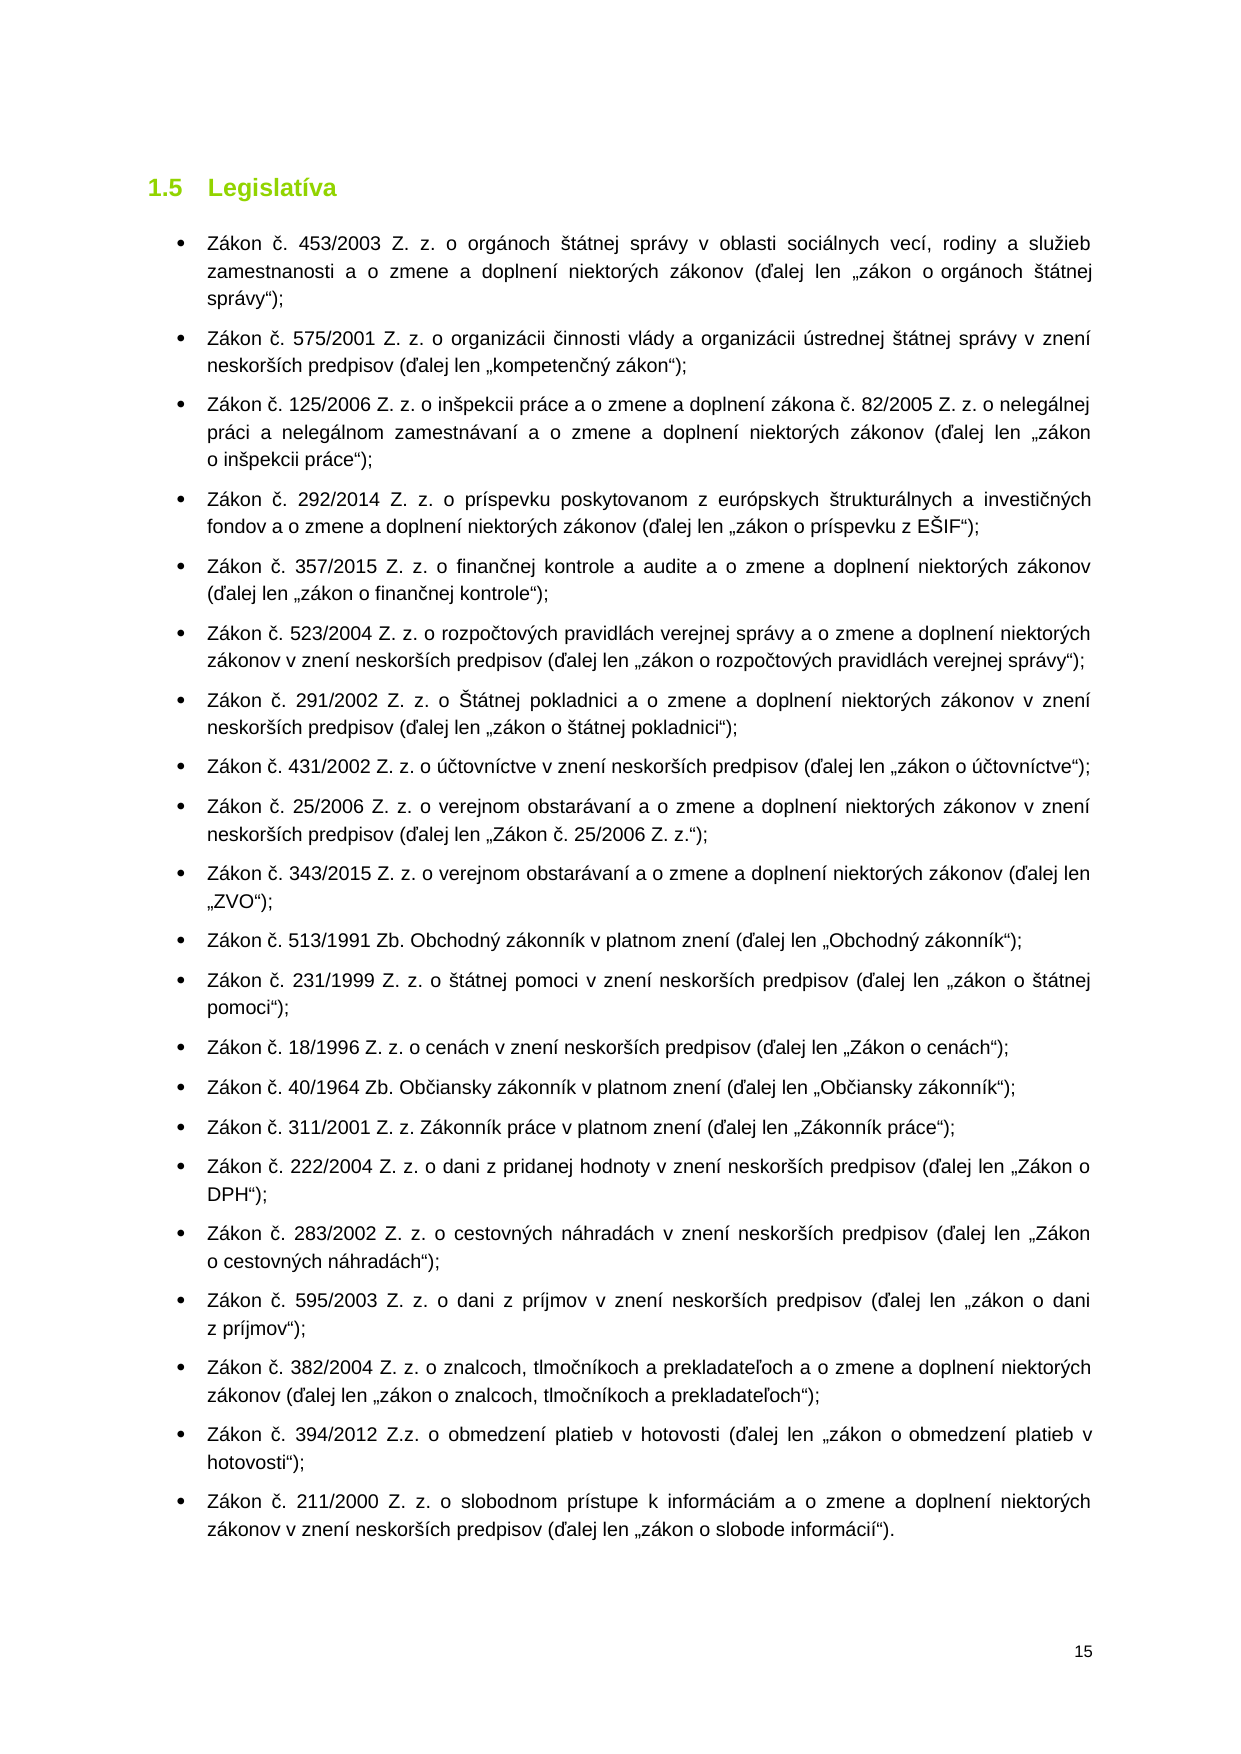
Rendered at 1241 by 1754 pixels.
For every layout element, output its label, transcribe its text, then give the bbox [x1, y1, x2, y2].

text Zákon č. 211/2000 Z. z. o slobodnom prístupe k informáciám a o zmene a doplnení niektorých zákonov v znení neskorších predpisov (ďalej len „zákon o slobode informácií“). [177, 1490, 1092, 1540]
text Zákon č. 40/1964 Zb. Občiansky zákonník v platnom znení (ďalej len „Občiansky zákonník“); [177, 1076, 1092, 1098]
text Zákon č. 431/2002 Z. z. o účtovníctve v znení neskorších predpisov (ďalej len „zákon o účtovníctve“); [177, 755, 1092, 778]
text Zákon č. 595/2003 Z. z. o dani z príjmov v znení neskorších predpisov (ďalej len „zákon o dani z príjmov“); [177, 1289, 1092, 1339]
text Zákon č. 394/2012 Z.z. o obmedzení platieb v hotovosti (ďalej len „zákon o obmedzení platieb v hotovosti“); [177, 1423, 1092, 1473]
subtitle Legislatíva [148, 173, 1092, 201]
text Zákon č. 25/2006 Z. z. o verejnom obstarávaní a o zmene a doplnení niektorých zákonov v znení neskorších predpisov (ďalej len „Zákon č. 25/2006 Z. z.“); [177, 795, 1092, 845]
text Zákon č. 125/2006 Z. z. o inšpekcii práce a o zmene a doplnení zákona č. 82/2005 Z. z. o nelegálnej práci a nelegálnom zamestnávaní a o zmene a doplnení niektorých zákonov (ďalej len „zákon o inšpekcii práce“); [177, 393, 1092, 471]
text Zákon č. 231/1999 Z. z. o štátnej pomoci v znení neskorších predpisov (ďalej len „zákon o štátnej pomoci“); [177, 969, 1092, 1019]
text Zákon č. 222/2004 Z. z. o dani z pridanej hodnoty v znení neskorších predpisov (ďalej len „Zákon o DPH“); [177, 1155, 1092, 1205]
text Zákon č. 292/2014 Z. z. o príspevku poskytovanom z európskych štrukturálnych a investičných fondov a o zmene a doplnení niektorých zákonov (ďalej len „zákon o príspevku z EŠIF“); [177, 487, 1092, 537]
text Zákon č. 523/2004 Z. z. o rozpočtových pravidlách verejnej správy a o zmene a doplnení niektorých zákonov v znení neskorších predpisov (ďalej len „zákon o rozpočtových pravidlách verejnej správy“); [177, 621, 1092, 671]
text Zákon č. 357/2015 Z. z. o finančnej kontrole a audite a o zmene a doplnení niektorých zákonov (ďalej len „zákon o finančnej kontrole“); [177, 554, 1092, 604]
text Zákon č. 18/1996 Z. z. o cenách v znení neskorších predpisov (ďalej len „Zákon o cenách“); [177, 1036, 1092, 1059]
text Zákon č. 283/2002 Z. z. o cestovných náhradách v znení neskorších predpisov (ďalej len „Zákon o cestovných náhradách“); [177, 1222, 1092, 1272]
text Zákon č. 343/2015 Z. z. o verejnom obstarávaní a o zmene a doplnení niektorých zákonov (ďalej len „ZVO“); [177, 862, 1092, 912]
text Zákon č. 513/1991 Zb. Obchodný zákonník v platnom znení (ďalej len „Obchodný zákonník“); [177, 929, 1092, 952]
text Zákon č. 382/2004 Z. z. o znalcoch, tlmočníkoch a prekladateľoch a o zmene a doplnení niektorých zákonov (ďalej len „zákon o znalcoch, tlmočníkoch a prekladateľoch“); [177, 1356, 1092, 1406]
text Zákon č. 575/2001 Z. z. o organizácii činnosti vlády a organizácii ústrednej štátnej správy v znení neskorších predpisov (ďalej len „kompetenčný zákon“); [177, 326, 1092, 376]
text Zákon č. 311/2001 Z. z. Zákonník práce v platnom znení (ďalej len „Zákonník práce“); [177, 1116, 1092, 1138]
text Zákon č. 453/2003 Z. z. o orgánoch štátnej správy v oblasti sociálnych vecí, rodiny a služieb zamestnanosti a o zmene a doplnení niektorých zákonov (ďalej len „zákon o orgánoch štátnej správy“); [177, 232, 1092, 309]
text Zákon č. 291/2002 Z. z. o Štátnej pokladnici a o zmene a doplnení niektorých zákonov v znení neskorších predpisov (ďalej len „zákon o štátnej pokladnici“); [177, 688, 1092, 738]
